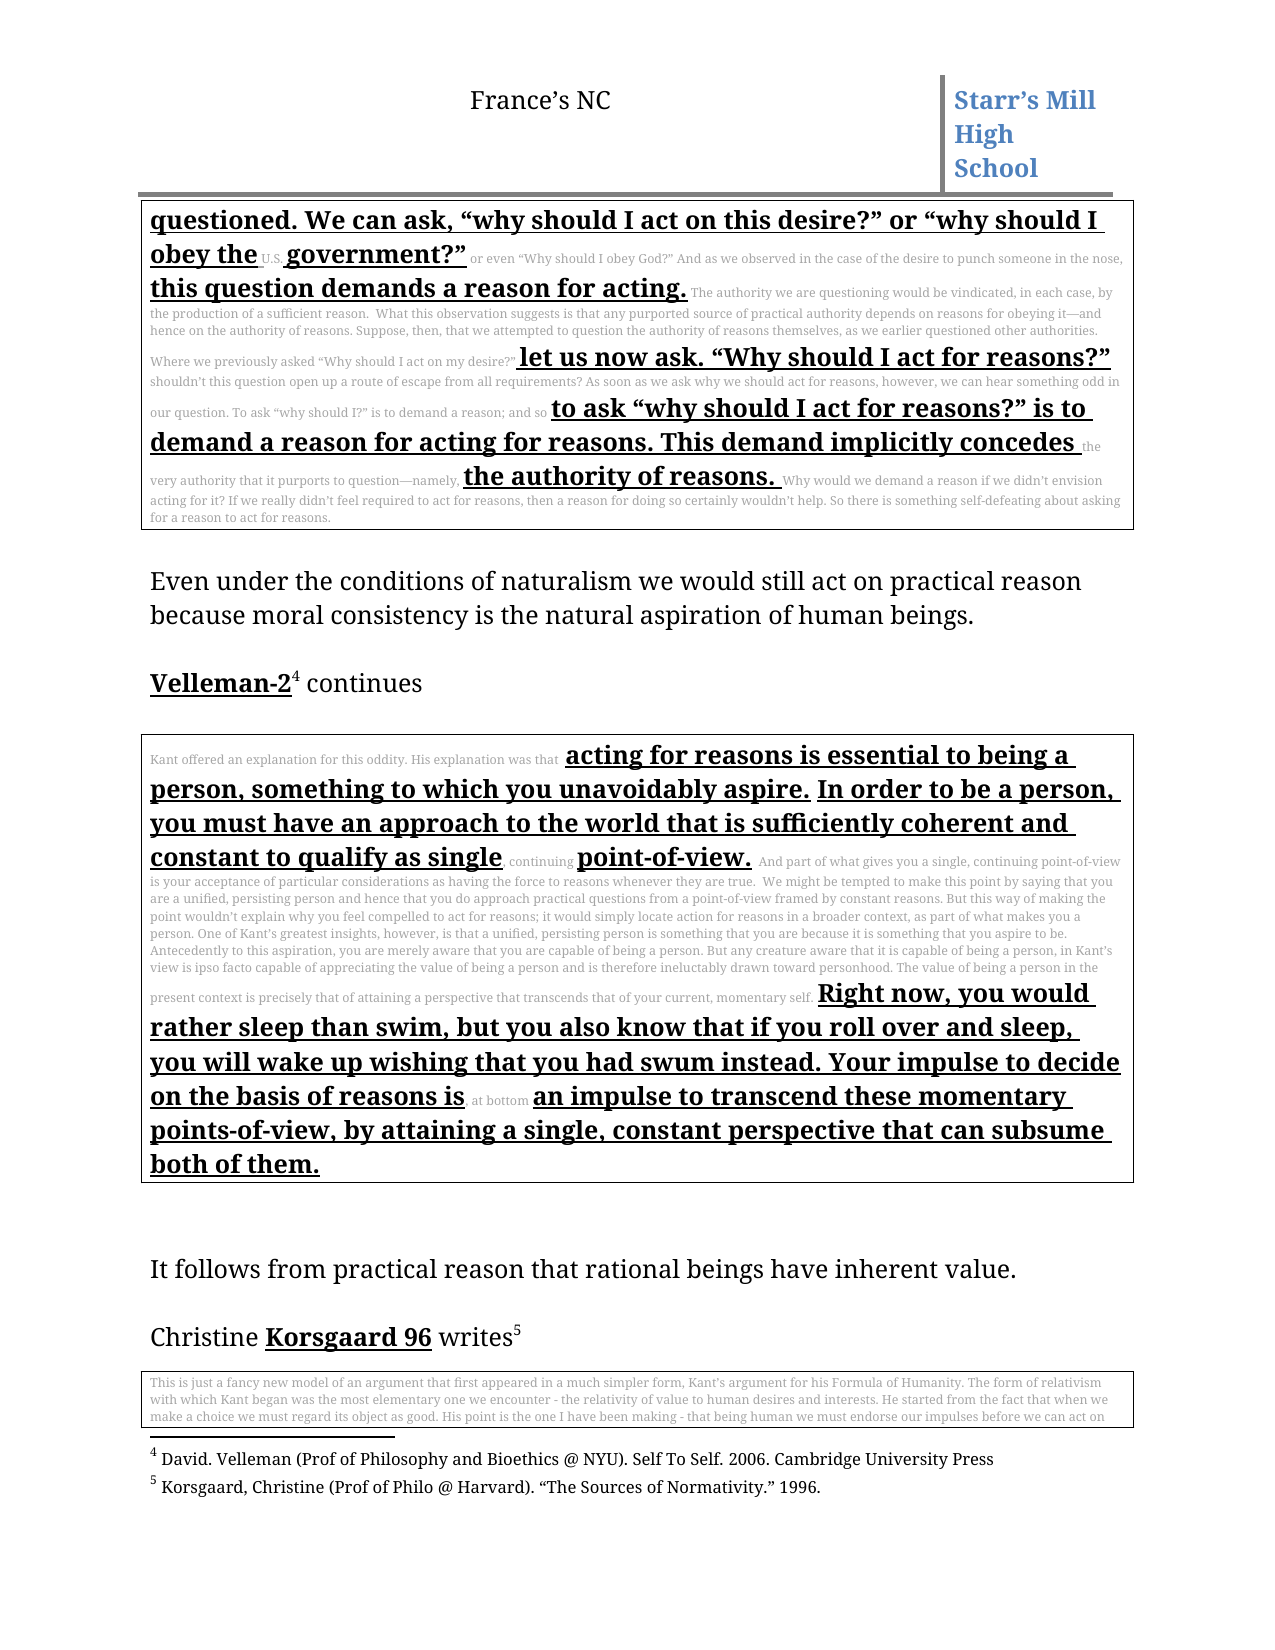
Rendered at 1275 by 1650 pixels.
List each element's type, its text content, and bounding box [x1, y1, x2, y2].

text Velleman-2 continues [150, 666, 1125, 700]
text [142, 1372, 1133, 1427]
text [142, 201, 1133, 529]
text Kant offered an explanation for this oddity. His explanation was that acting for reasons is essential to being a person, something to which you unavoidably aspire. In order to be a person, you must have an approach to the world that is sufficiently coherent and constant to qualify as single, continuing point-of-view. And part of what gives you a single, continuing point-of-view is your acceptance of particular considerations as having the force to reasons whenever they are true. We might be tempted to make this point by saying that you are a unified, persisting person and hence that you do approach practical questions from a point-of-view framed by constant reasons. But this way of making the point wouldn’t explain why you feel compelled to act for reasons; it would simply locate action for reasons in a broader context, as part of what makes you a person. One of Kant’s greatest insights, however, is that a unified, persisting person is something that you are because it is something that you aspire to be. Antecedently to this aspiration, you are merely aware that you are capable of being a person. But any creature aware that it is capable of being a person, in Kant’s view is ipso facto capable of appreciating the value of being a person and is therefore ineluctably drawn toward personhood. The value of being a person in the present context is precisely that of attaining a perspective that transcends that of your current, momentary self. Right now, you would rather sleep than swim, but you also know that if you roll over and sleep, you will wake up wishing that you had swum instead. Your impulse to decide on the basis of reasons is, at bottom an impulse to transcend these momentary points-of-view, by attaining a single, constant perspective that can subsume both of them. [142, 735, 1133, 1182]
text Christine Korsgaard 96 writes [150, 1320, 1125, 1354]
text It follows from practical reason that rational beings have inherent value. [150, 1252, 1125, 1286]
text Even under the conditions of naturalism we would still act on practical reason because moral consistency is the natural aspiration of human beings. [150, 564, 1125, 632]
